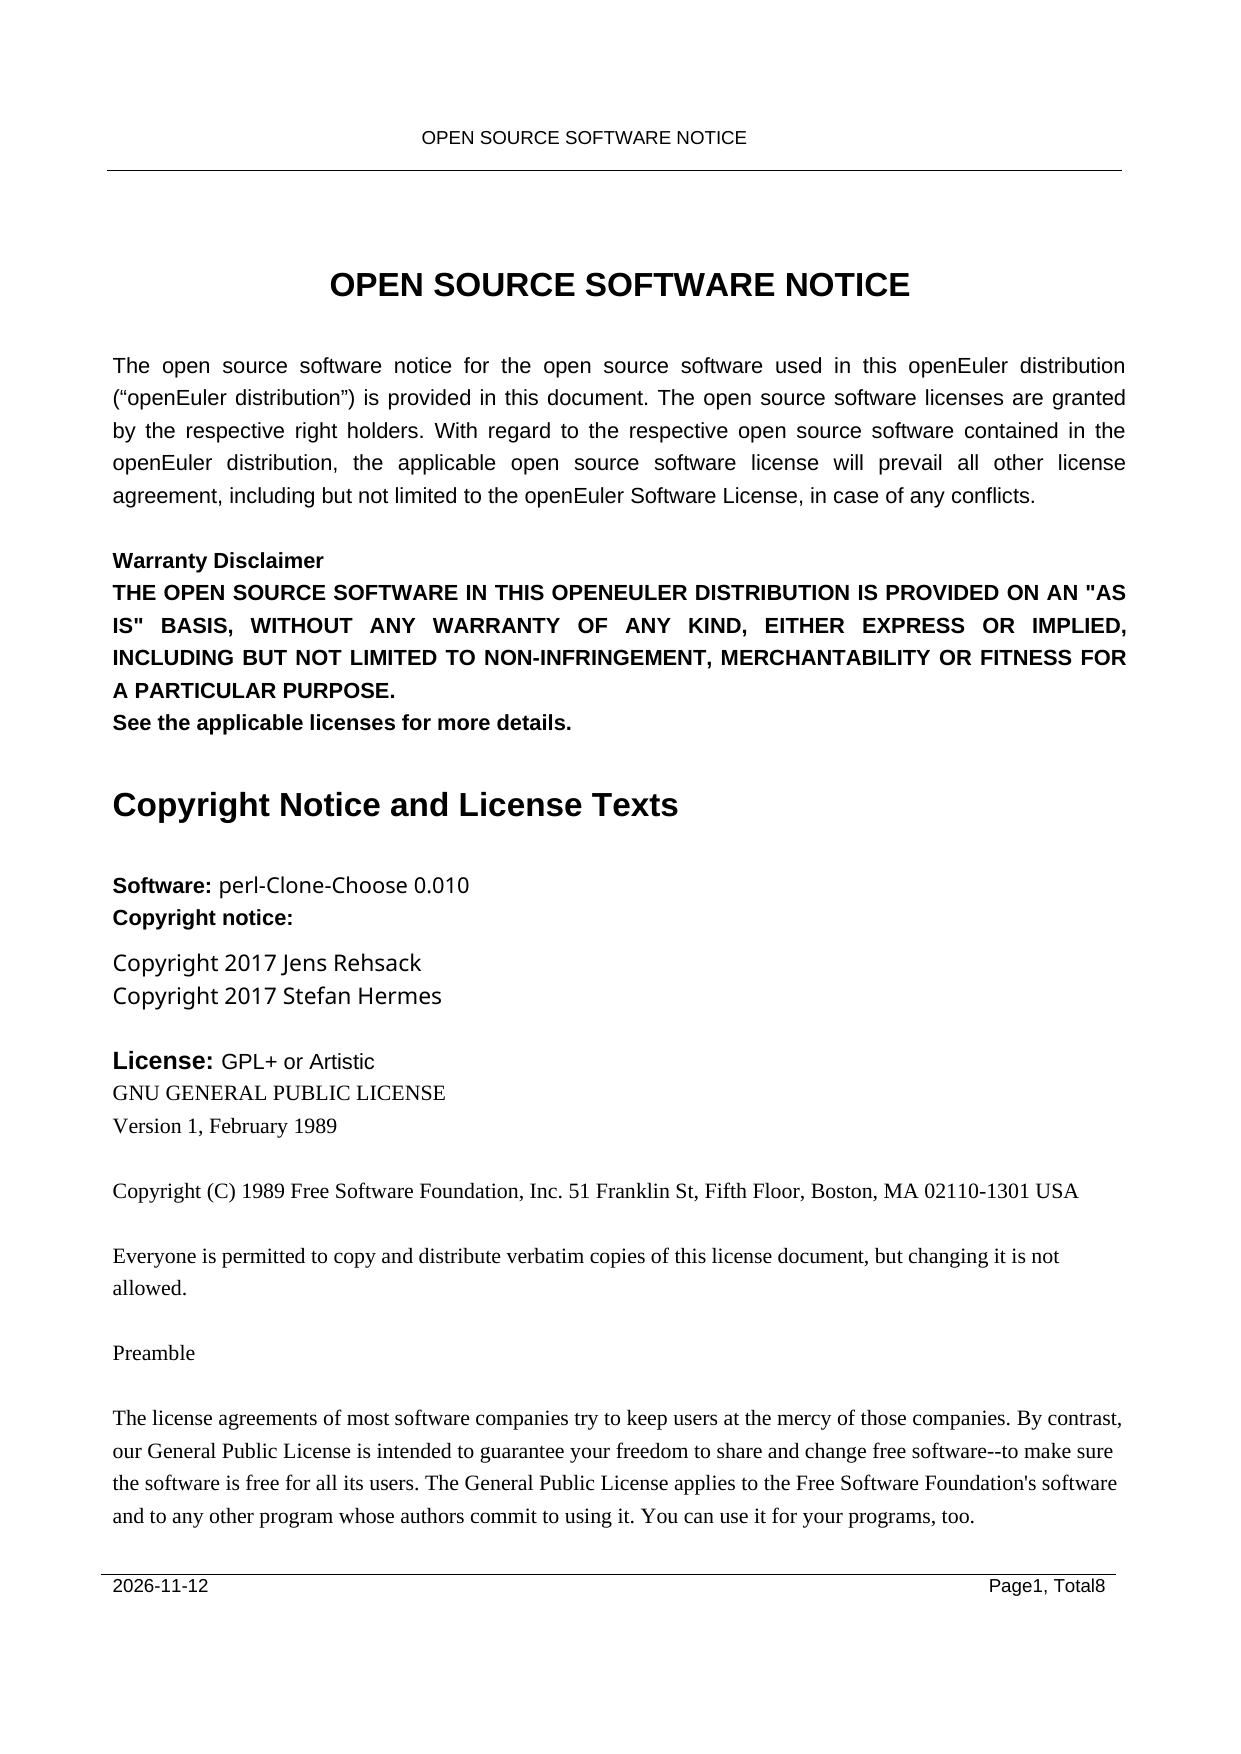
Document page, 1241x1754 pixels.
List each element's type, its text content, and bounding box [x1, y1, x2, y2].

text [112, 1077, 1128, 1532]
text Copyright 2017 Jens Rehsack Copyright 2017 Stefan Hermes [112, 947, 1128, 1044]
text Copyright Notice and License Texts [112, 771, 1128, 836]
title Software: perl-Clone-Choose 0.010 [112, 869, 1128, 901]
text Copyright notice: [112, 901, 1128, 934]
text THE OPEN SOURCE SOFTWARE IN THIS OPENEULER DISTRIBUTION IS PROVIDED ON AN "AS IS" BASIS, WITHOUT ANY WARRANTY OF ANY KIND, EITHER EXPRESS OR IMPLIED, INCLUDING BUT NOT LIMITED TO NON-INFRINGEMENT, MERCHANTABILITY OR FITNESS FOR A PARTICULAR PURPOSE. See the applicable licenses for more details. [112, 576, 1128, 739]
text Warranty Disclaimer [112, 544, 1128, 576]
text OPEN SOURCE SOFTWARE NOTICE [112, 251, 1128, 316]
text The open source software notice for the open source software used in this openEuler distribution (“openEuler distribution”) is provided in this document. The open source software licenses are granted by the respective right holders. With regard to the respective open source software contained in the openEuler distribution, the applicable open source software license will prevail all other license agreement, including but not limited to the openEuler Software License, in case of any conflicts. [112, 349, 1128, 511]
text License: GPL+ or Artistic [112, 1044, 1128, 1077]
